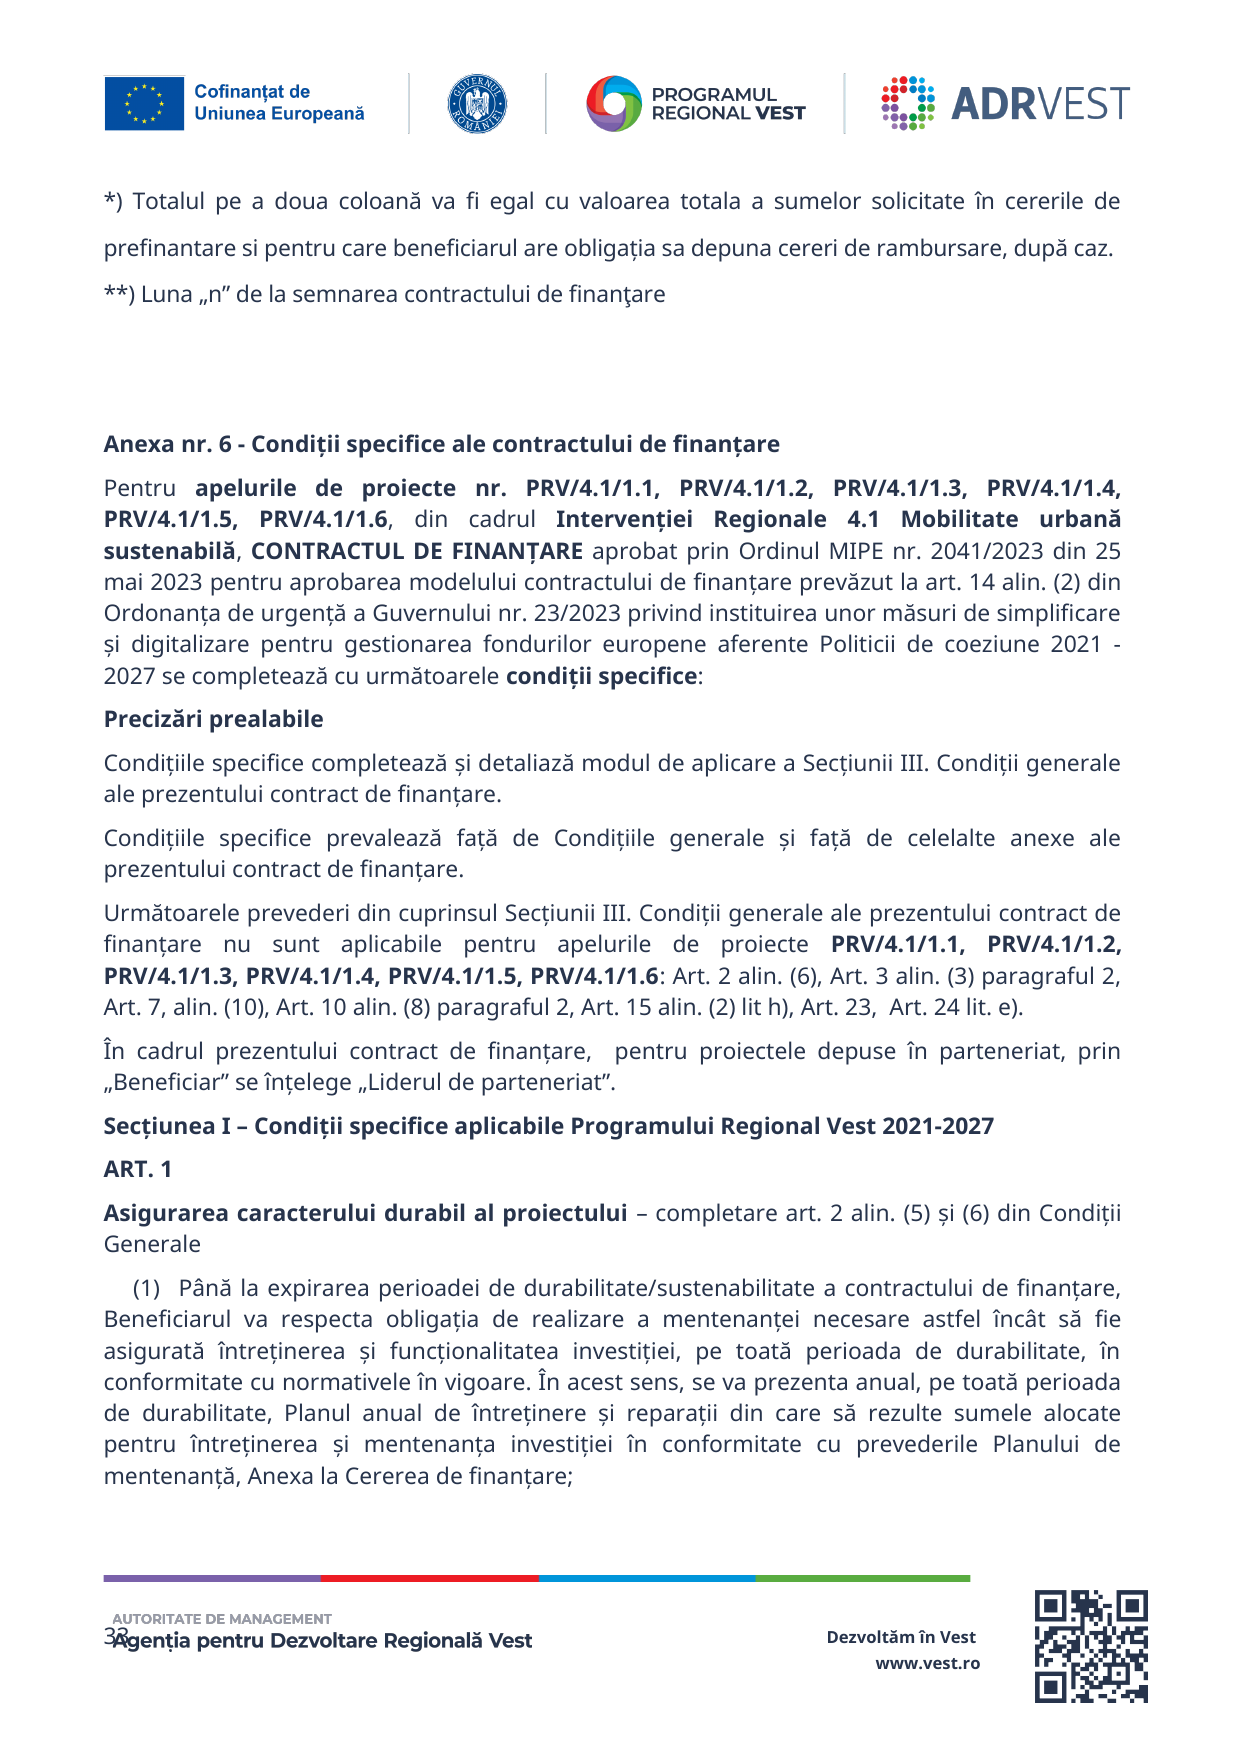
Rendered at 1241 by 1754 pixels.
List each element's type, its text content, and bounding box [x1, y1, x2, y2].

text Asigurarea caracterului durabil al proiectului – completare art. 2 alin. (5) și (6) din Condiții Generale [103, 1197, 1122, 1259]
text **) Luna „n” de la semnarea contractului de finanţare [103, 278, 1122, 309]
text *) Totalul pe a doua coloană va fi egal cu valoarea totala a sumelor solicitate în cererile de prefinantare si pentru care beneficiarul are obligația sa depuna cereri de rambursare, după caz. [103, 184, 1122, 263]
text Condițiile specifice prevalează față de Condițiile generale și față de celelalte anexe ale prezentului contract de finanțare. [103, 822, 1122, 884]
picture [1026, 1581, 1157, 1712]
text În cadrul prezentului contract de finanțare, pentru proiectele depuse în parteneriat, prin „Beneficiar” se înțelege „Liderul de parteneriat”. [103, 1034, 1122, 1097]
list Până la expirarea perioadei de durabilitate/sustenabilitate a contractului de finanțare, Beneficiarul va respecta obligația de realizare a mentenanței necesare astfel încât să fie asigurată întreținerea și funcționalitatea investiției, pe toată perioada de durabilitate, în conformitate cu normativele în vigoare. În acest sens, se va prezenta anual, pe toată perioada de durabilitate, Planul anual de întreținere și reparații din care să rezulte sumele alocate pentru întreținerea și mentenanța investiției în conformitate cu prevederile Planului de mentenanță, Anexa la Cererea de finanțare; [103, 1272, 1122, 1491]
subtitle Anexa nr. 6 - Condiții specifice ale contractului de finanţare [103, 428, 1122, 459]
text Condițiile specifice completează și detaliază modul de aplicare a Secțiunii III. Condiții generale ale prezentului contract de finanțare. [103, 747, 1122, 809]
picture [103, 73, 1131, 134]
text Următoarele prevederi din cuprinsul Secțiunii III. Condiții generale ale prezentului contract de finanțare nu sunt aplicabile pentru apelurile de proiecte PRV/4.1/1.1, PRV/4.1/1.2, PRV/4.1/1.3, PRV/4.1/1.4, PRV/4.1/1.5, PRV/4.1/1.6: Art. 2 alin. (6), Art. 3 alin. (3) paragraful 2, Art. 7, alin. (10), Art. 10 alin. (8) paragraful 2, Art. 15 alin. (2) lit h), Art. 23, Art. 24 lit. e). [103, 897, 1122, 1022]
text ART. 1 [103, 1153, 1122, 1184]
text Secțiunea I – Condiții specifice aplicabile Programului Regional Vest 2021-2027 [103, 1109, 1122, 1141]
text Pentru apelurile de proiecte nr. PRV/4.1/1.1, PRV/4.1/1.2, PRV/4.1/1.3, PRV/4.1/1.4, PRV/4.1/1.5, PRV/4.1/1.6, din cadrul Intervenției Regionale 4.1 Mobilitate urbană sustenabilă, CONTRACTUL DE FINANȚARE aprobat prin Ordinul MIPE nr. 2041/2023 din 25 mai 2023 pentru aprobarea modelului contractului de finanţare prevăzut la art. 14 alin. (2) din Ordonanţa de urgenţă a Guvernului nr. 23/2023 privind instituirea unor măsuri de simplificare şi digitalizare pentru gestionarea fondurilor europene aferente Politicii de coeziune 2021 - 2027 se completează cu următoarele condiții specifice: [103, 472, 1122, 691]
text Precizări prealabile [103, 703, 1122, 734]
